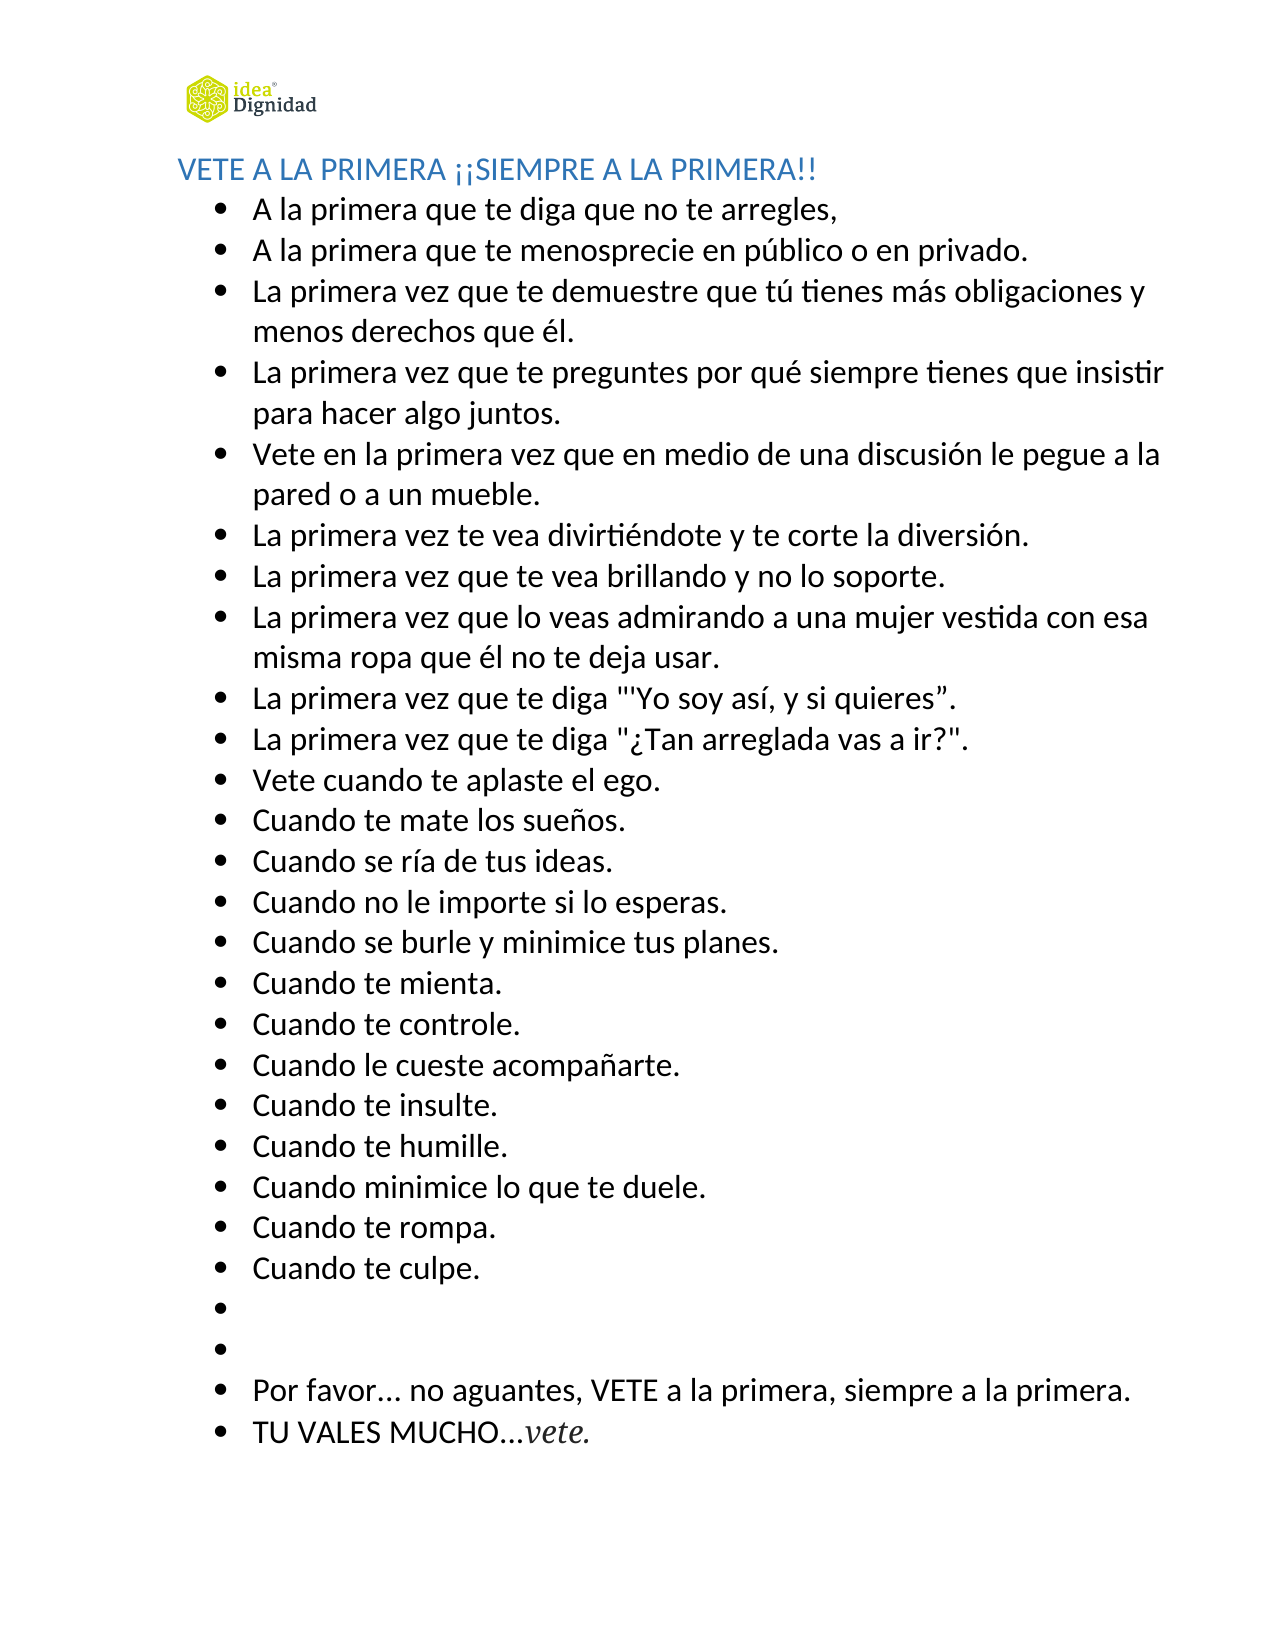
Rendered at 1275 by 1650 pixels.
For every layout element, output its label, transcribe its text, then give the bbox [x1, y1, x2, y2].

list Cuando te rompa. [215, 1207, 1181, 1247]
picture [177, 73, 326, 125]
list Vete cuando te aplaste el ego. [215, 758, 1181, 799]
list La primera vez que te diga "¿Tan arreglada vas a ir?". [215, 718, 1181, 758]
list Cuando te culpe. [215, 1247, 1181, 1288]
list Cuando te humille. [215, 1125, 1181, 1166]
list Cuando te controle. [215, 1003, 1181, 1044]
list Vete en la primera vez que en medio de una discusión le pegue a la pared o a un mueble. [215, 433, 1181, 514]
list A la primera que te diga que no te arregles, [215, 188, 1181, 229]
list La primera vez que lo veas admirando a una mujer vestida con esa misma ropa que él no te deja usar. [215, 596, 1181, 677]
list Cuando te mate los sueños. [215, 799, 1181, 840]
list La primera vez que te diga "'Yo soy así, y si quieres”. [215, 677, 1181, 718]
list Cuando se burle y minimice tus planes. [215, 921, 1181, 962]
text VETE A LA PRIMERA ¡¡SIEMPRE A LA PRIMERA!! [177, 148, 1181, 188]
list Cuando no le importe si lo esperas. [215, 881, 1181, 921]
list TU VALES MUCHO...vete. [215, 1410, 1181, 1453]
list Cuando te mienta. [215, 962, 1181, 1003]
list Cuando le cueste acompañarte. [215, 1044, 1181, 1084]
list A la primera que te menosprecie en público o en privado. [215, 229, 1181, 270]
list La primera vez que te preguntes por qué siempre tienes que insistir para hacer algo juntos. [215, 351, 1181, 433]
list Cuando te insulte. [215, 1084, 1181, 1125]
list Cuando se ría de tus ideas. [215, 840, 1181, 881]
list La primera vez que te vea brillando y no lo soporte. [215, 555, 1181, 596]
list La primera vez te vea divirtiéndote y te corte la diversión. [215, 514, 1181, 555]
list Por favor... no aguantes, VETE a la primera, siempre a la primera. [215, 1369, 1181, 1410]
list Cuando minimice lo que te duele. [215, 1166, 1181, 1207]
list La primera vez que te demuestre que tú tienes más obligaciones y menos derechos que él. [215, 270, 1181, 351]
